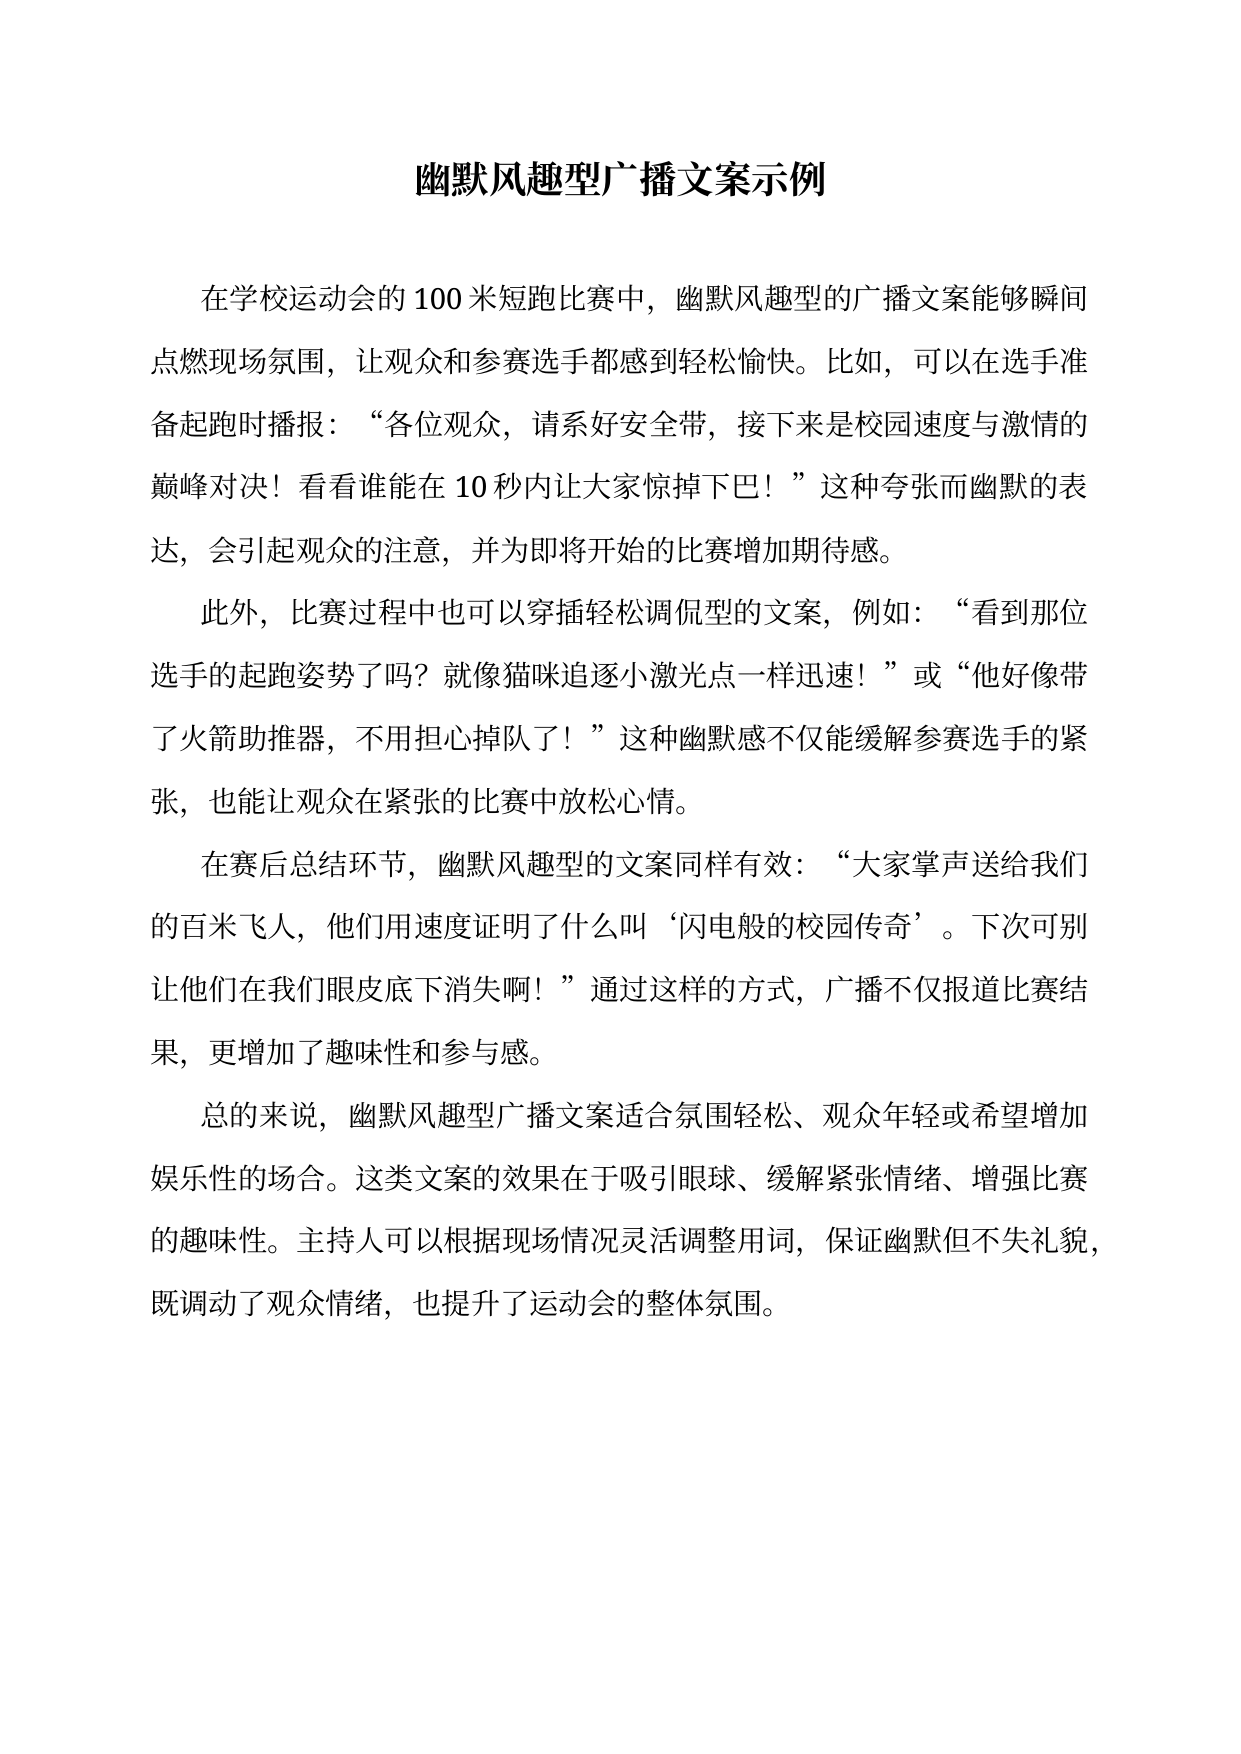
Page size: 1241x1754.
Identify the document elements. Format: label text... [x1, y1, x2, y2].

text 在赛后总结环节，幽默风趣型的文案同样有效：“大家掌声送给我们的百米飞人，他们用速度证明了什么叫‘闪电般的校园传奇’。下次可别让他们在我们眼皮底下消失啊！”通过这样的方式，广播不仅报道比赛结果，更增加了趣味性和参与感。 [150, 841, 1090, 1072]
subtitle 幽默风趣型广播文案示例 [150, 150, 1090, 204]
text 总的来说，幽默风趣型广播文案适合氛围轻松、观众年轻或希望增加娱乐性的场合。这类文案的效果在于吸引眼球、缓解紧张情绪、增强比赛的趣味性。主持人可以根据现场情况灵活调整用词，保证幽默但不失礼貌，既调动了观众情绪，也提升了运动会的整体氛围。 [150, 1093, 1090, 1323]
text 此外，比赛过程中也可以穿插轻松调侃型的文案，例如：“看到那位选手的起跑姿势了吗？就像猫咪追逐小激光点一样迅速！”或“他好像带了火箭助推器，不用担心掉队了！”这种幽默感不仅能缓解参赛选手的紧张，也能让观众在紧张的比赛中放松心情。 [150, 590, 1090, 821]
text 在学校运动会的100米短跑比赛中，幽默风趣型的广播文案能够瞬间点燃现场氛围，让观众和参赛选手都感到轻松愉快。比如，可以在选手准备起跑时播报：“各位观众，请系好安全带，接下来是校园速度与激情的巅峰对决！看看谁能在10秒内让大家惊掉下巴！”这种夸张而幽默的表达，会引起观众的注意，并为即将开始的比赛增加期待感。 [150, 276, 1090, 569]
